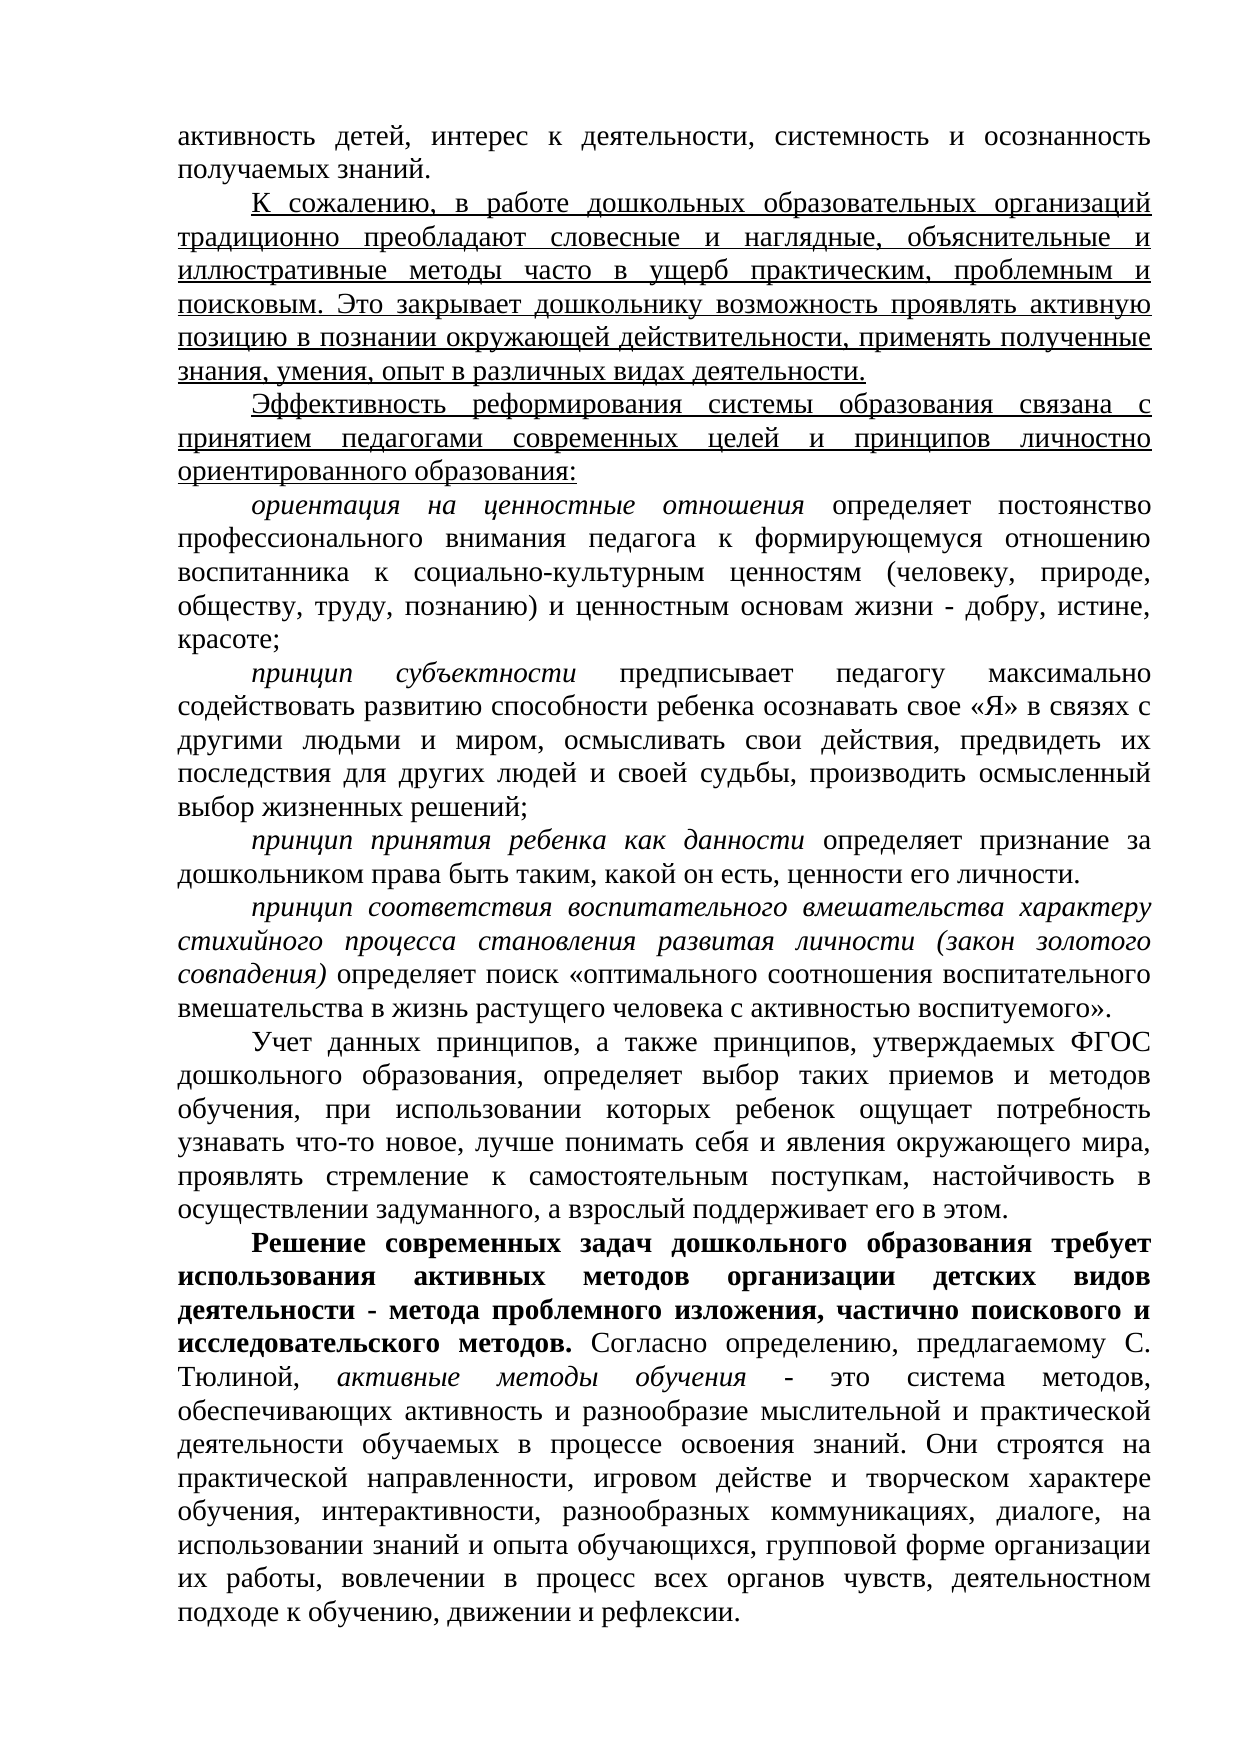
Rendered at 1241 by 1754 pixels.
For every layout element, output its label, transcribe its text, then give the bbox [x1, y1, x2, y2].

text Эффективность реформирования системы образования связана с принятием педагогами современных целей и принципов личностно ориентированного образования: [177, 386, 1152, 449]
text Решение современных задач дошкольного образования требует использования активных методов организации детских видов деятельности - метода проблемного изложения, частично поискового и исследовательского методов. Согласно определению, предлагаемому С. Тюлиной, активные методы обучения - это система методов, обеспечивающих активность и разнообразие мыслительной и практической деятельности обучаемых в процессе освоения знаний. Они строятся на практической направленности, игровом действе и творческом характере обучения, интерактивности, разнообразных коммуникациях, диалоге, на использовании знаний и опыта обучающихся, групповой форме организации их работы, вовлечении в процесс всех органов чувств, деятельностном подходе к обучению, движении и рефлексии. [177, 1225, 1152, 1627]
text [177, 118, 1152, 185]
text Учет данных принципов, а также принципов, утверждаемых ФГОС дошкольного образования, определяет выбор таких приемов и методов обучения, при использовании которых ребенок ощущает потребность узнавать что-то новое, лучше понимать себя и явления окружающего мира, проявлять стремление к самостоятельным поступкам, настойчивость в осуществлении задуманного, а взрослый поддерживает его в этом. [177, 1024, 1152, 1225]
text К сожалению, в работе дошкольных образовательных организаций традиционно преобладают словесные и наглядные, объяснительные и иллюстративные методы часто в ущерб практическим, проблемным и поисковым. Это закрывает дошкольнику возможность проявлять активную позицию в познании окружающей действительности, применять полученные знания, умения, опыт в различных видах деятельности. [177, 185, 1152, 315]
text Эффективность реформирования системы образования связана с принятием педагогами современных целей и принципов личностно ориентированного образования: [177, 450, 1152, 487]
text К сожалению, в работе дошкольных образовательных организаций традиционно преобладают словесные и наглядные, объяснительные и иллюстративные методы часто в ущерб практическим, проблемным и поисковым. Это закрывает дошкольнику возможность проявлять активную позицию в познании окружающей действительности, применять полученные знания, умения, опыт в различных видах деятельности. [177, 349, 1152, 386]
text принцип субъектности предписывает педагогу максимально содействовать развитию способности ребенка осознавать свое «Я» в связях с другими людьми и миром, осмысливать свои действия, предвидеть их последствия для других людей и своей судьбы, производить осмысленный выбор жизненных решений; [177, 655, 1152, 822]
text ориентация на ценностные отношения определяет постоянство профессионального внимания педагога к формирующемуся отношению воспитанника к социально-культурным ценностям (человеку, природе, обществу, труду, познанию) и ценностным основам жизни - добру, истине, красоте; [177, 487, 1152, 655]
text принцип принятия ребенка как данности определяет признание за дошкольником права быть таким, какой он есть, ценности его личности. [177, 822, 1152, 889]
text принцип соответствия воспитательного вмешательства характеру стихийного процесса становления развитая личности (закон золотого совпадения) определяет поиск «оптимального соотношения воспитательного вмешательства в жизнь растущего человека с активностью воспитуемого». [177, 889, 1152, 1024]
text К сожалению, в работе дошкольных образовательных организаций традиционно преобладают словесные и наглядные, объяснительные и иллюстративные методы часто в ущерб практическим, проблемным и поисковым. Это закрывает дошкольнику возможность проявлять активную позицию в познании окружающей действительности, применять полученные знания, умения, опыт в различных видах деятельности. [177, 316, 1152, 348]
